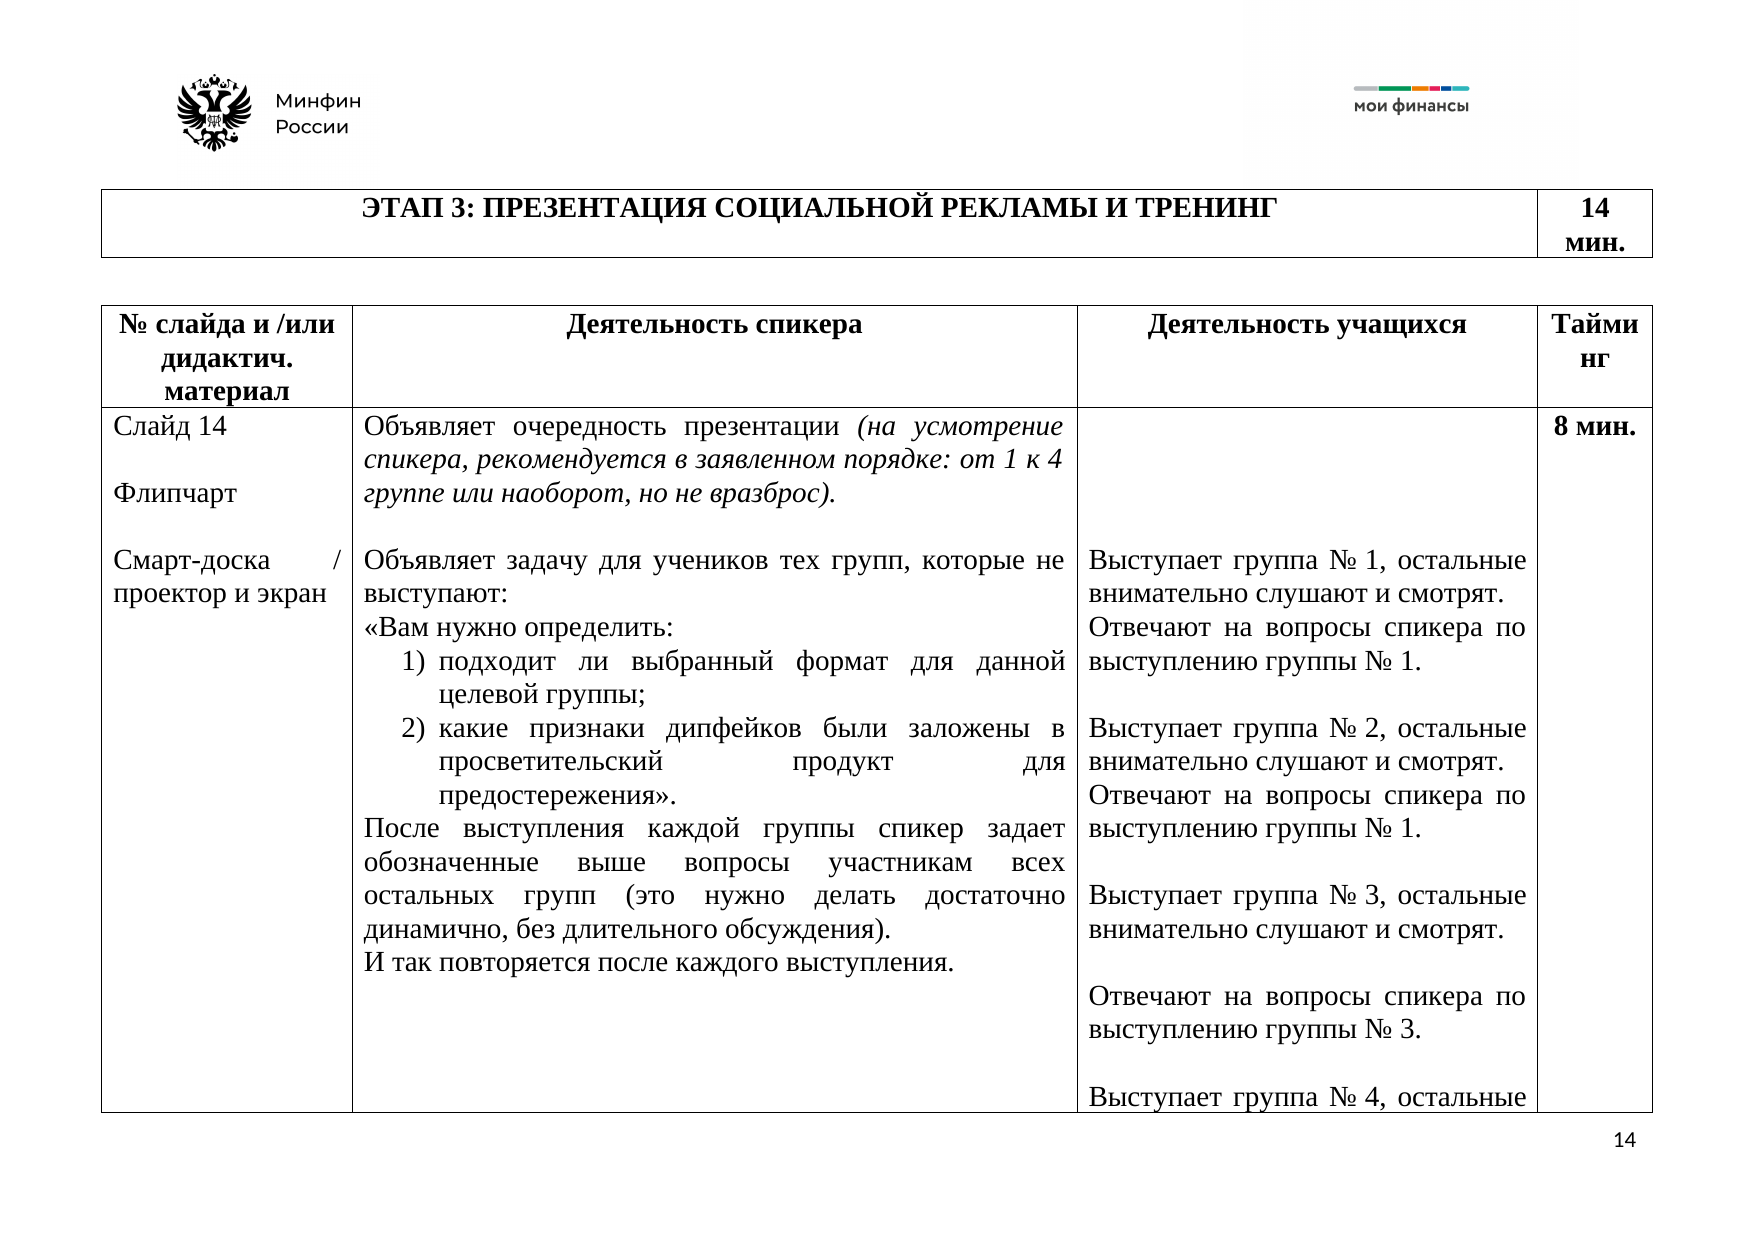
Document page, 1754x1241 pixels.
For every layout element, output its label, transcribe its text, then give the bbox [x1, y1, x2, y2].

picture [177, 74, 381, 189]
table_cell Слайд 14 Флипчарт Смарт-доска / проектор и экран [102, 408, 352, 1112]
table_header ЭТАП 3: ПРЕЗЕНТАЦИЯ СОЦИАЛЬНОЙ РЕКЛАМЫ И ТРЕНИНГ [102, 190, 1537, 257]
table_cell 8 мин. [1538, 408, 1652, 1112]
table_header Деятельность спикера [353, 306, 1077, 407]
table_header № слайда и /или дидактич. материал [102, 306, 352, 407]
picture [1243, 0, 1579, 189]
table_header 14 мин. [1538, 190, 1652, 257]
table_header Деятельность учащихся [1078, 306, 1537, 407]
table_header Тайминг [1538, 306, 1652, 407]
